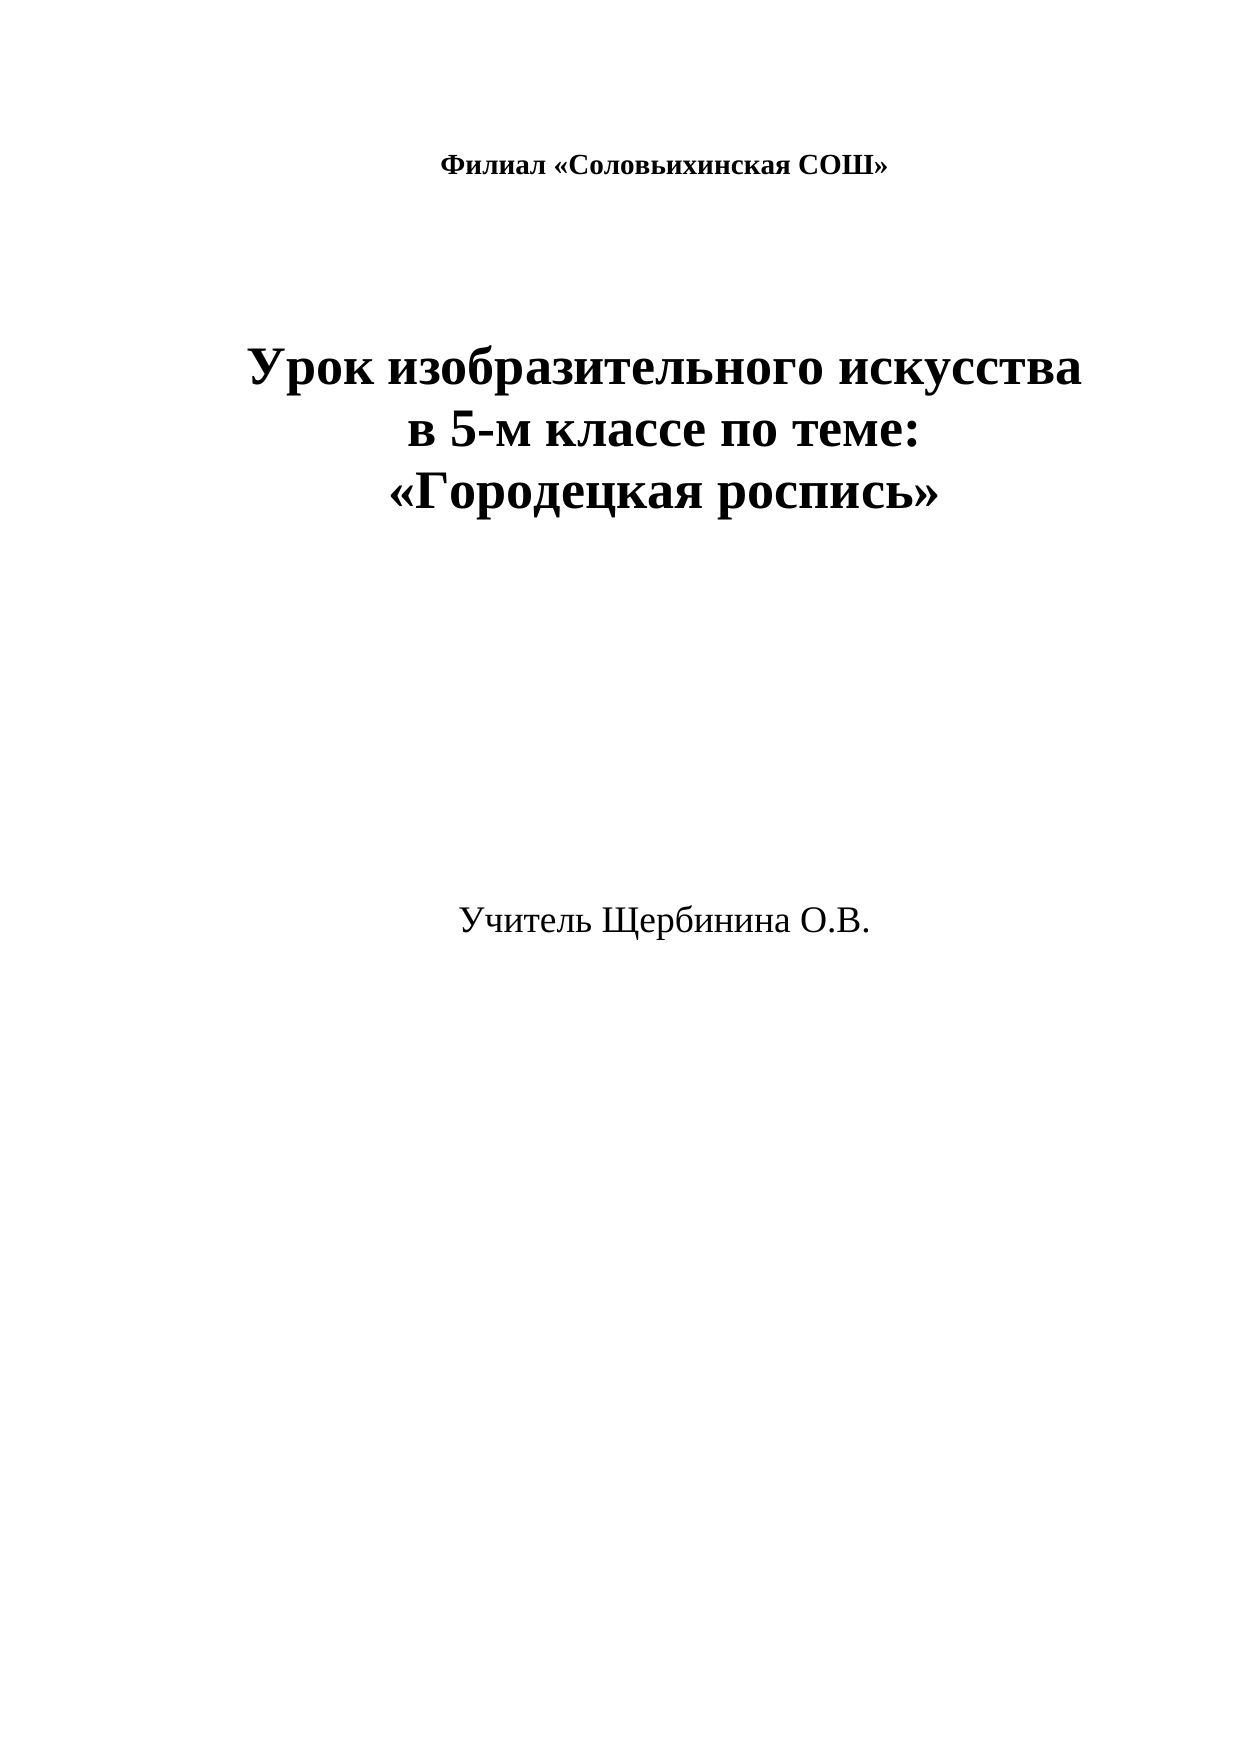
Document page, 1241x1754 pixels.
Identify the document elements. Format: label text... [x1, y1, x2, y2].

text Филиал «Соловьихинская СОШ» [177, 147, 1152, 180]
text Урок изобразительного искусства [177, 334, 1152, 396]
text в 5-м классе по теме: [177, 396, 1152, 458]
text Учитель Щербинина О.В. [177, 897, 1152, 940]
text «Городецкая роспись» [177, 458, 1152, 521]
